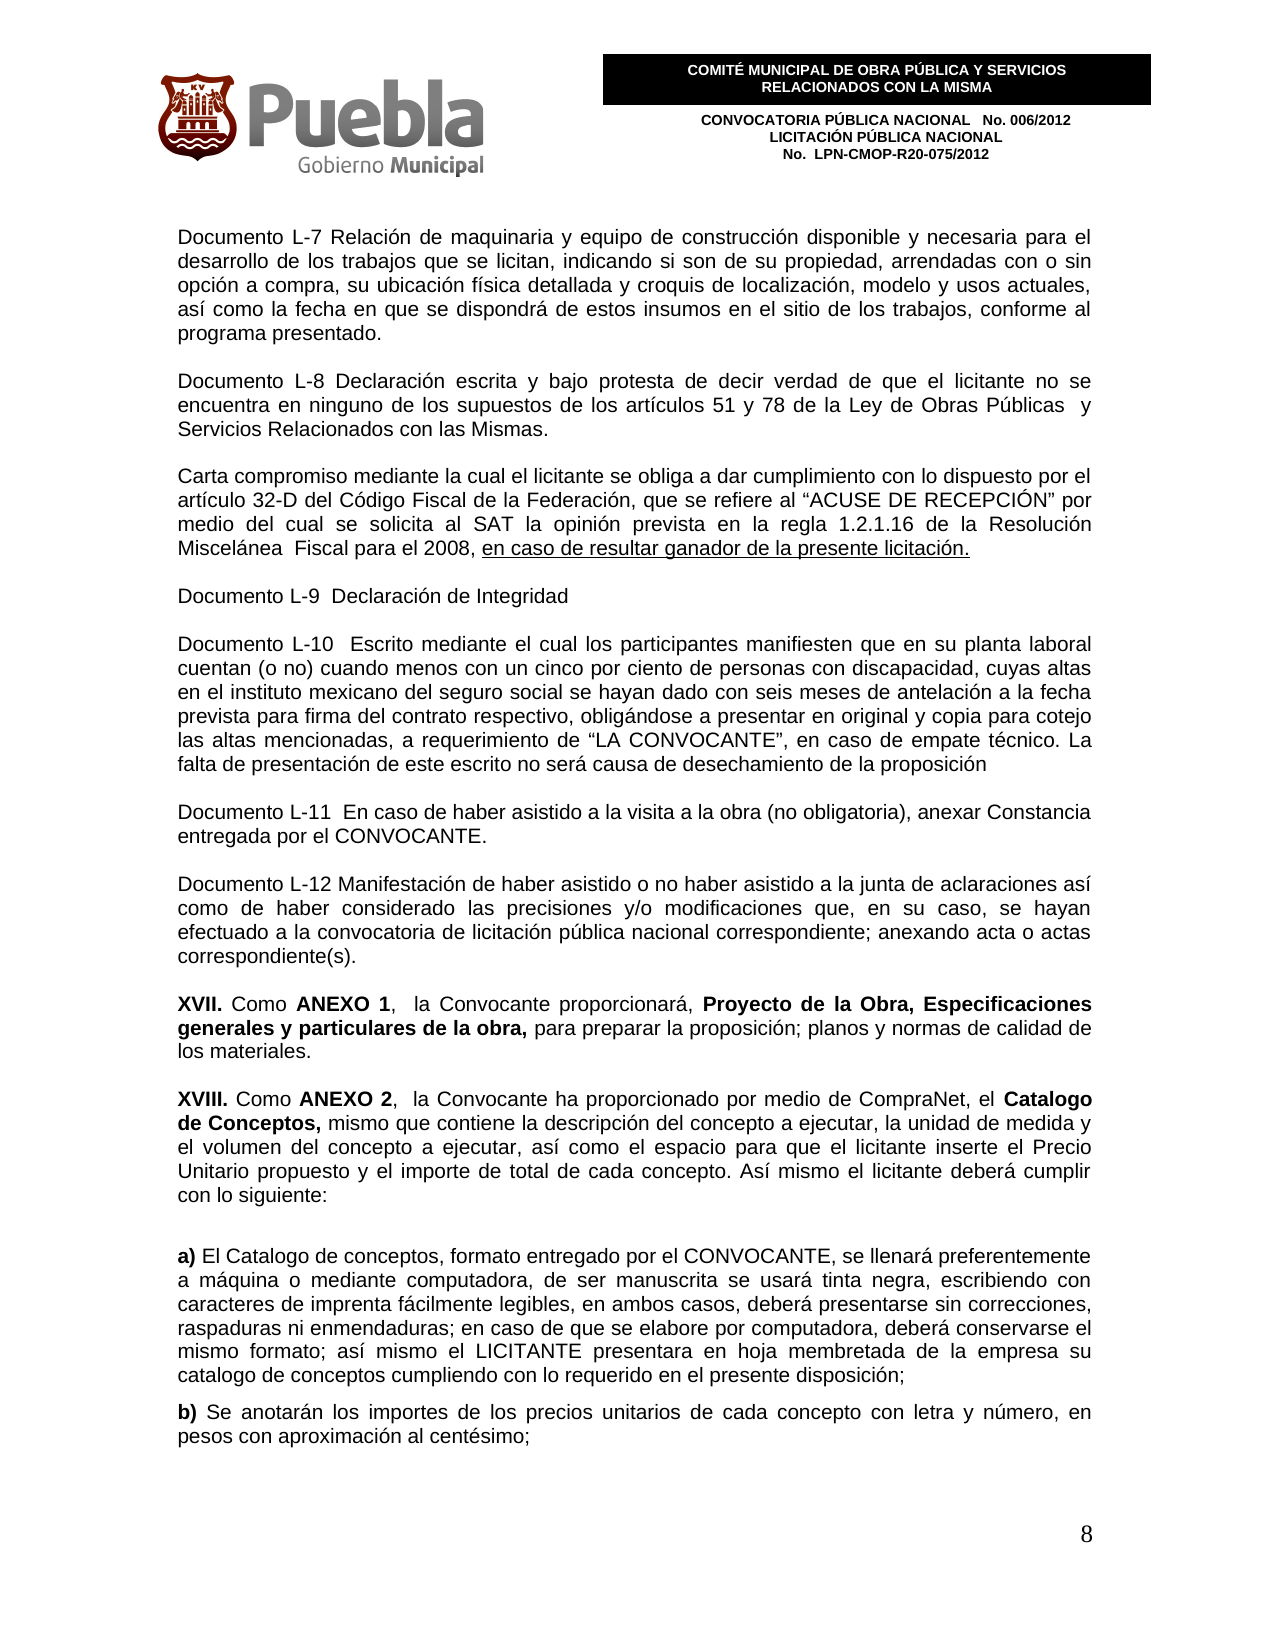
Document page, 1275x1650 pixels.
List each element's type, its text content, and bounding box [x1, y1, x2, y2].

text XVII. Como ANEXO 1, la Convocante proporcionará, Proyecto de la Obra, Especificaciones generales y particulares de la obra, para preparar la proposición; planos y normas de calidad de los materiales. [177, 991, 1093, 1063]
text Documento L-11 En caso de haber asistido a la visita a la obra (no obligatoria), anexar Constancia entregada por el CONVOCANTE. [177, 800, 1093, 848]
picture [158, 73, 484, 177]
text b) Se anotarán los importes de los precios unitarios de cada concepto con letra y número, en pesos con aproximación al centésimo; [177, 1400, 1093, 1448]
text XVIII. Como ANEXO 2, la Convocante ha proporcionado por medio de CompraNet, el Catalogo de Conceptos, mismo que contiene la descripción del concepto a ejecutar, la unidad de medida y el volumen del concepto a ejecutar, así como el espacio para que el licitante inserte el Precio Unitario propuesto y el importe de total de cada concepto. Así mismo el licitante deberá cumplir con lo siguiente: [177, 1087, 1093, 1207]
text a) El Catalogo de conceptos, formato entregado por el CONVOCANTE, se llenará preferentemente a máquina o mediante computadora, de ser manuscrita se usará tinta negra, escribiendo con caracteres de imprenta fácilmente legibles, en ambos casos, deberá presentarse sin correcciones, raspaduras ni enmendaduras; en caso de que se elabore por computadora, deberá conservarse el mismo formato; así mismo el LICITANTE presentara en hoja membretada de la empresa su catalogo de conceptos cumpliendo con lo requerido en el presente disposición; [177, 1243, 1093, 1387]
text Documento L-8 Declaración escrita y bajo protesta de decir verdad de que el licitante no se encuentra en ninguno de los supuestos de los artículos 51 y 78 de la Ley de Obras Públicas y Servicios Relacionados con las Mismas. [177, 368, 1093, 440]
text Carta compromiso mediante la cual el licitante se obliga a dar cumplimiento con lo dispuesto por el artículo 32-D del Código Fiscal de la Federación, que se refiere al “ACUSE DE RECEPCIÓN” por medio del cual se solicita al SAT la opinión prevista en la regla 1.2.1.16 de la Resolución Miscelánea Fiscal para el 2008, en caso de resultar ganador de la presente licitación. [177, 464, 1093, 560]
text Documento L-7 Relación de maquinaria y equipo de construcción disponible y necesaria para el desarrollo de los trabajos que se licitan, indicando si son de su propiedad, arrendadas con o sin opción a compra, su ubicación física detallada y croquis de localización, modelo y usos actuales, así como la fecha en que se dispondrá de estos insumos en el sitio de los trabajos, conforme al programa presentado. [177, 225, 1093, 344]
text Documento L-10 Escrito mediante el cual los participantes manifiesten que en su planta laboral cuentan (o no) cuando menos con un cinco por ciento de personas con discapacidad, cuyas altas en el instituto mexicano del seguro social se hayan dado con seis meses de antelación a la fecha prevista para firma del contrato respectivo, obligándose a presentar en original y copia para cotejo las altas mencionadas, a requerimiento de “LA CONVOCANTE”, en caso de empate técnico. La falta de presentación de este escrito no será causa de desechamiento de la proposición [177, 632, 1093, 776]
text Documento L-12 Manifestación de haber asistido o no haber asistido a la junta de aclaraciones así como de haber considerado las precisiones y/o modificaciones que, en su caso, se hayan efectuado a la convocatoria de licitación pública nacional correspondiente; anexando acta o actas correspondiente(s). [177, 872, 1093, 967]
text Documento L-9 Declaración de Integridad [177, 584, 1093, 608]
